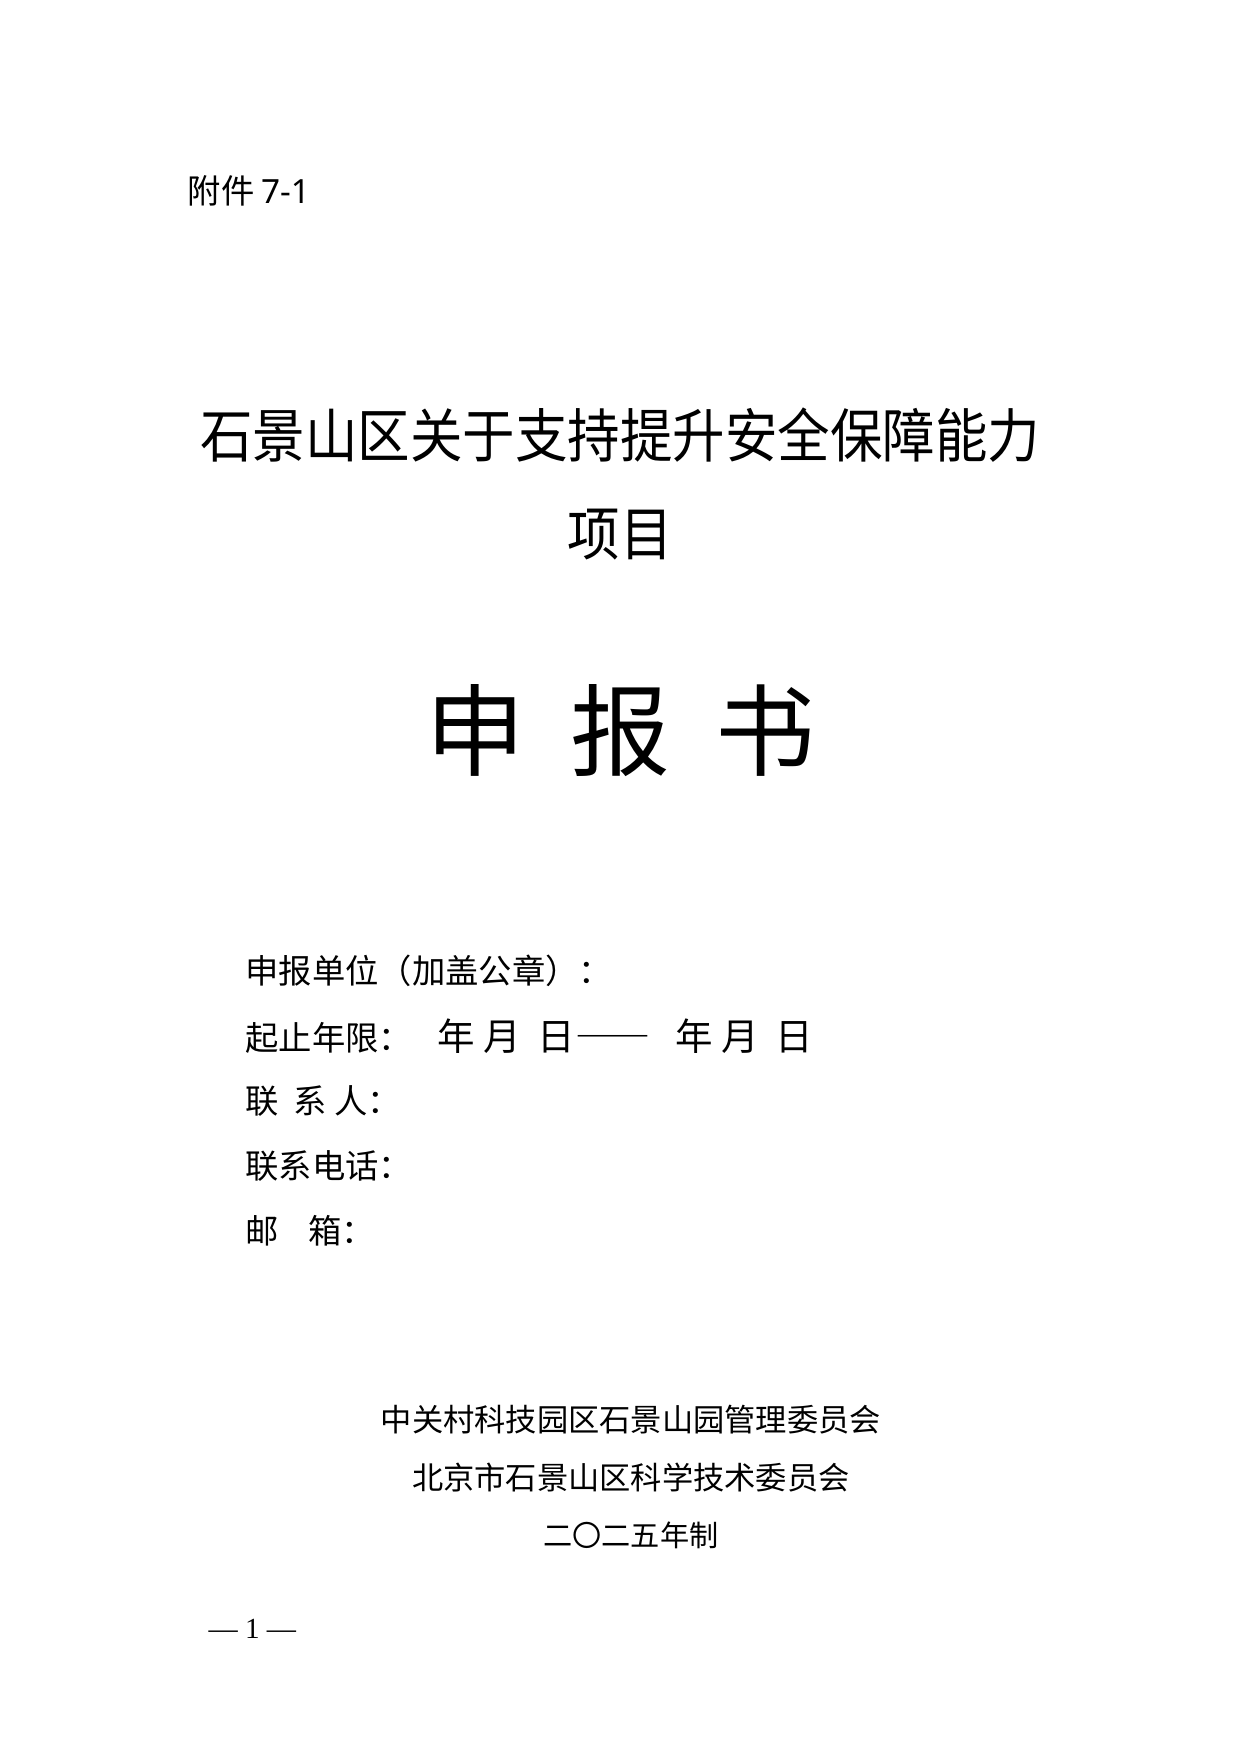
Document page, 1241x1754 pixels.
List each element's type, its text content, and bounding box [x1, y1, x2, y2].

text 起止年限： 年 月 日—— 年 月 日 [187, 1001, 1053, 1066]
text 申报单位（加盖公章）： [187, 936, 1053, 1001]
text 二〇二五年制 [187, 1501, 1053, 1566]
text 申 报 书 [187, 644, 1053, 806]
title 附件7-1 [187, 156, 1053, 221]
text 石景山区关于支持提升安全保障能力项目 [187, 384, 1053, 579]
text 联系电话： [187, 1131, 1053, 1196]
text 中关村科技园区石景山园管理委员会 [187, 1384, 1053, 1443]
text 联 系 人： [187, 1066, 1053, 1131]
text 邮 箱： [187, 1196, 1053, 1261]
text 北京市石景山区科学技术委员会 [187, 1443, 1053, 1501]
